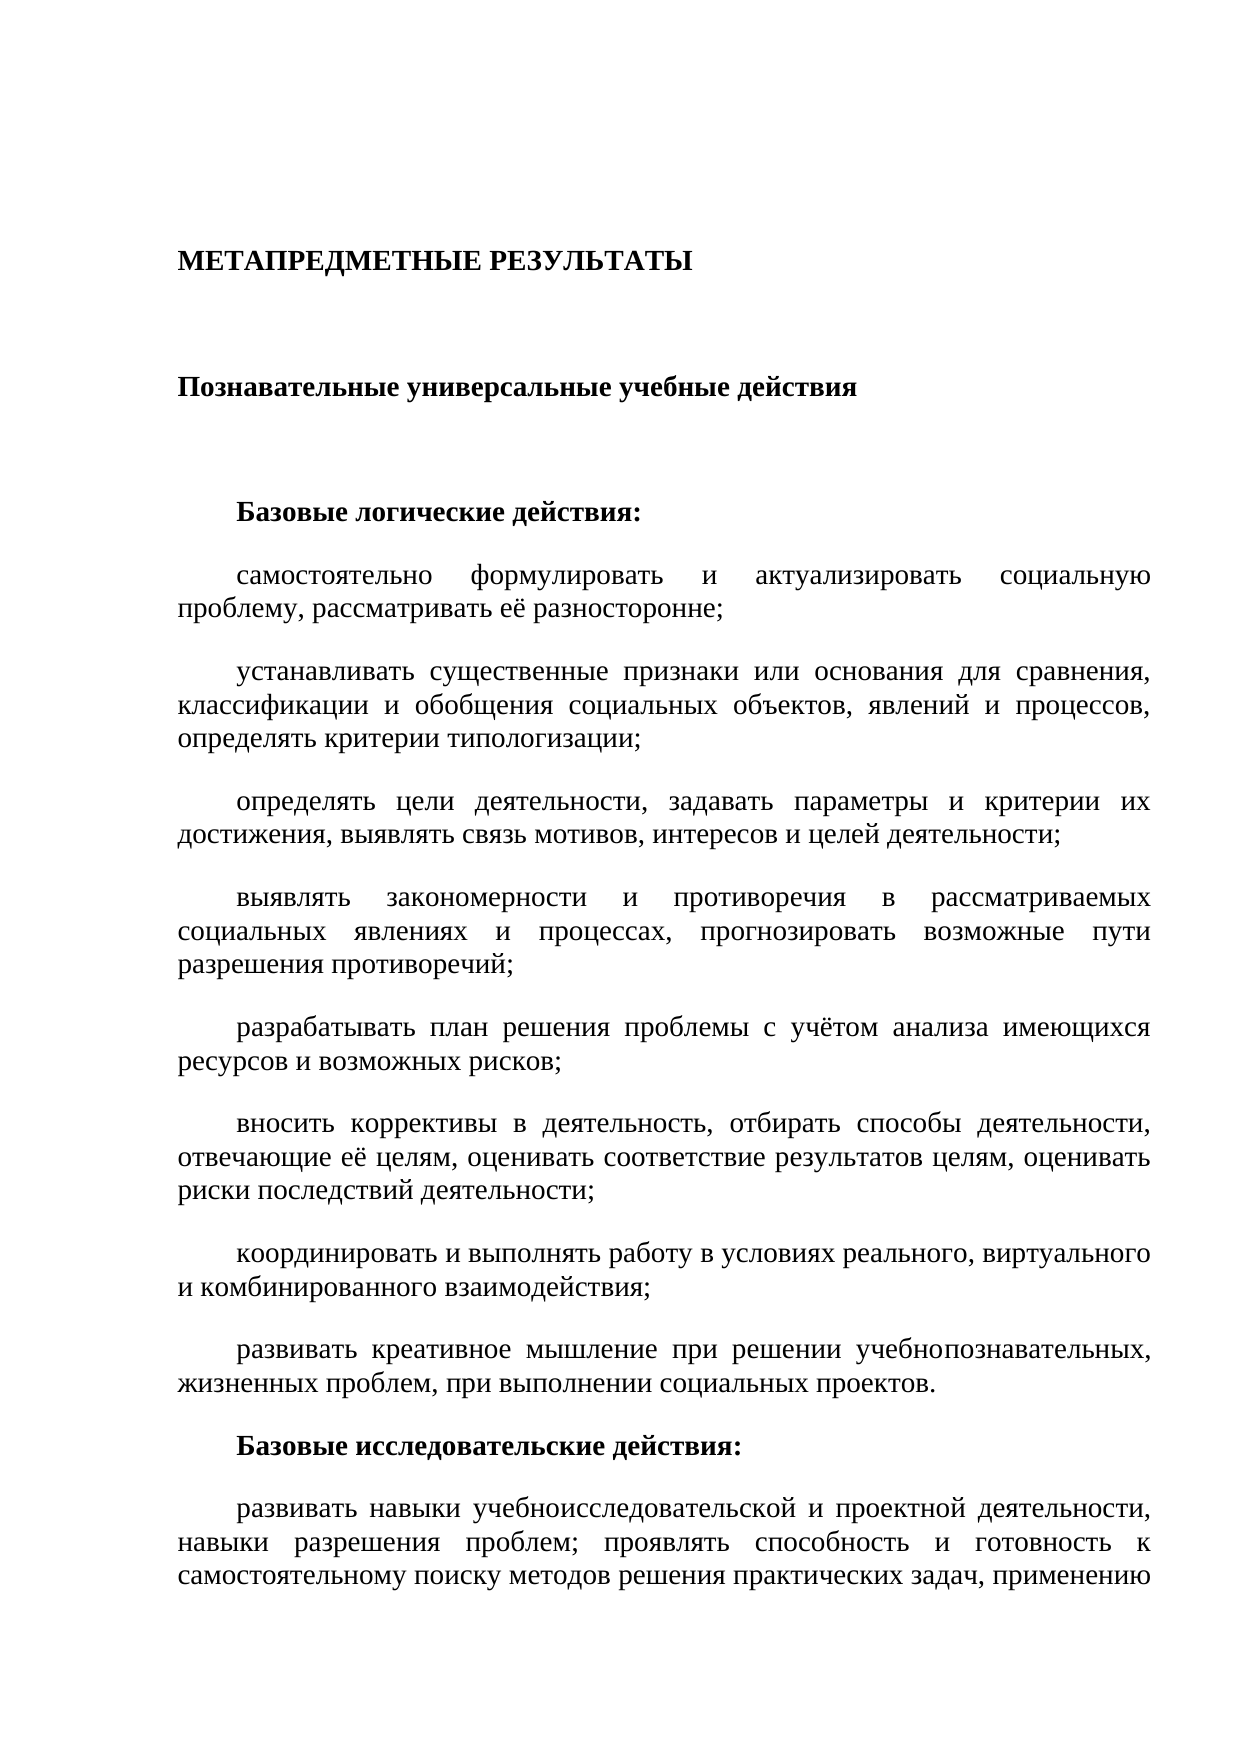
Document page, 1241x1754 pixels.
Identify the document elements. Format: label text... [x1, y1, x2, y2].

text разрабатывать план решения проблемы с учётом анализа имеющихся ресурсов и возможных рисков; [177, 1009, 1152, 1076]
text определять цели деятельности, задавать параметры и критерии их достижения, выявлять связь мотивов, интересов и целей деятельности; [177, 783, 1152, 850]
text Базовые исследовательские действия: [177, 1428, 1152, 1461]
text МЕТАПРЕДМЕТНЫЕ РЕЗУЛЬТАТЫ [177, 243, 1152, 277]
text самостоятельно формулировать и актуализировать социальную проблему, рассматривать её разносторонне; [177, 557, 1152, 624]
text координировать и выполнять работу в условиях реального, виртуального и комбинированного взаимодействия; [177, 1235, 1152, 1302]
text Познавательные универсальные учебные действия [177, 369, 1152, 402]
text Базовые логические действия: [177, 494, 1152, 528]
text устанавливать существенные признаки или основания для сравнения, классификации и обобщения социальных объектов, явлений и процессов, определять критерии типологизации; [177, 653, 1152, 754]
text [177, 1490, 1152, 1591]
text развивать креативное мышление при решении учебнопознавательных, жизненных проблем, при выполнении социальных проектов. [177, 1331, 1152, 1398]
text выявлять закономерности и противоречия в рассматриваемых социальных явлениях и процессах, прогнозировать возможные пути разрешения противоречий; [177, 879, 1152, 980]
text вносить коррективы в деятельность, отбирать способы деятельности, отвечающие её целям, оценивать соответствие результатов целям, оценивать риски последствий деятельности; [177, 1105, 1152, 1206]
